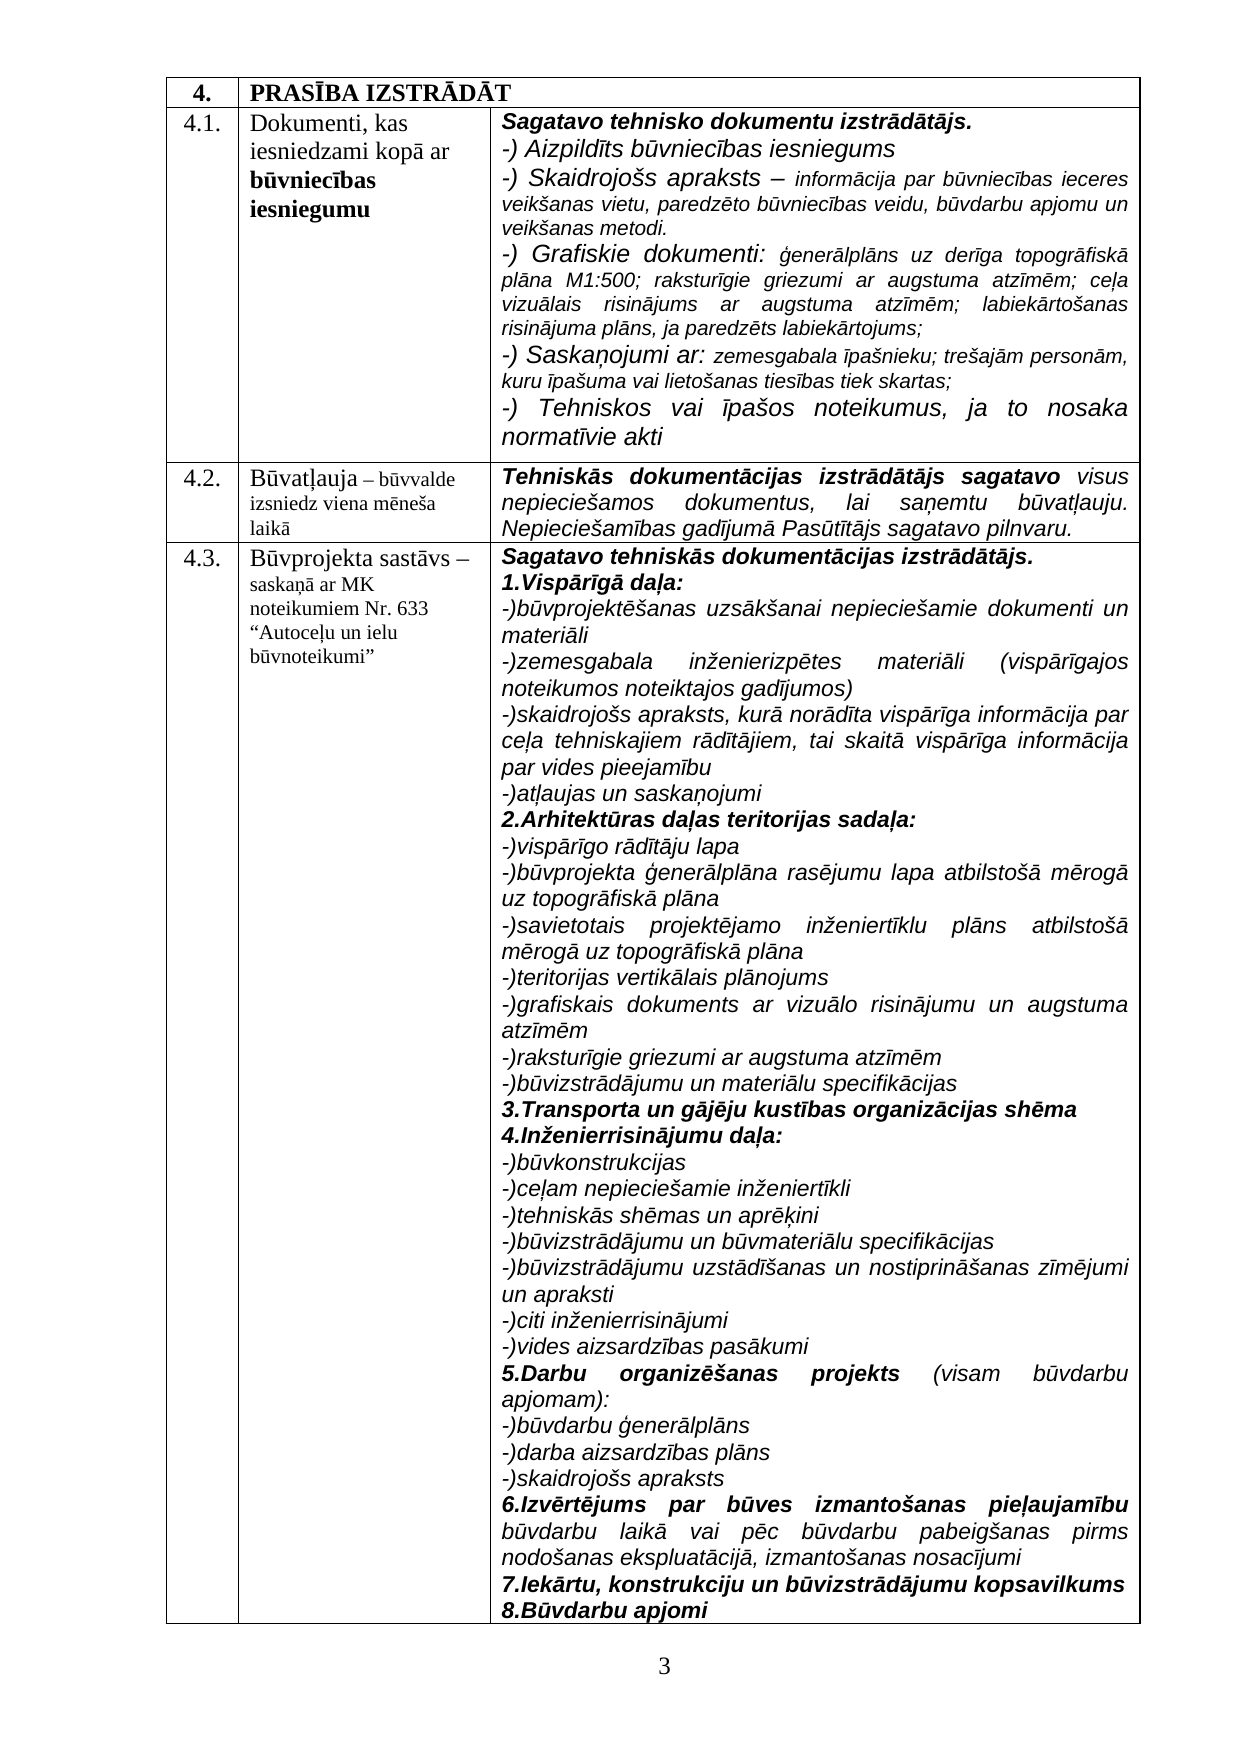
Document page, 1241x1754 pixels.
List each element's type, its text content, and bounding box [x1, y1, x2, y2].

table_cell Dokumenti, kas iesniedzami kopā ar būvniecības iesniegumu [239, 108, 490, 462]
table_cell 4.2. [167, 463, 238, 542]
table_cell 4.3. [167, 543, 238, 1623]
table_cell Sagatavo tehnisko dokumentu izstrādātājs. -) Aizpildīts būvniecības iesniegums -) Skaidrojošs apraksts – informācija par būvniecības ieceres veikšanas vietu, paredzēto būvniecības veidu, būvdarbu apjomu un veikšanas metodi. -) Grafiskie dokumenti: ģenerālplāns uz derīga topogrāfiskā plāna M1:500; raksturīgie griezumi ar augstuma atzīmēm; ceļa vizuālais risinājums ar augstuma atzīmēm; labiekārtošanas risinājuma plāns, ja paredzēts labiekārtojums; -) Saskaņojumi ar: zemesgabala īpašnieku; trešajām personām, kuru īpašuma vai lietošanas tiesības tiek skartas; -) Tehniskos vai īpašos noteikumus, ja to nosaka normatīvie akti [491, 108, 1139, 462]
table_cell Būvatļauja – būvvalde izsniedz viena mēneša laikā [239, 463, 490, 542]
table_cell 4.1. [167, 108, 238, 462]
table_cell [239, 543, 490, 1623]
table_header Prasība izstrādāt [239, 78, 1139, 107]
table_header 4. [167, 78, 238, 107]
table_cell Tehniskās dokumentācijas izstrādātājs sagatavo visus nepieciešamos dokumentus, lai saņemtu būvatļauju. Nepieciešamības gadījumā Pasūtītājs sagatavo pilnvaru. [491, 463, 1139, 542]
